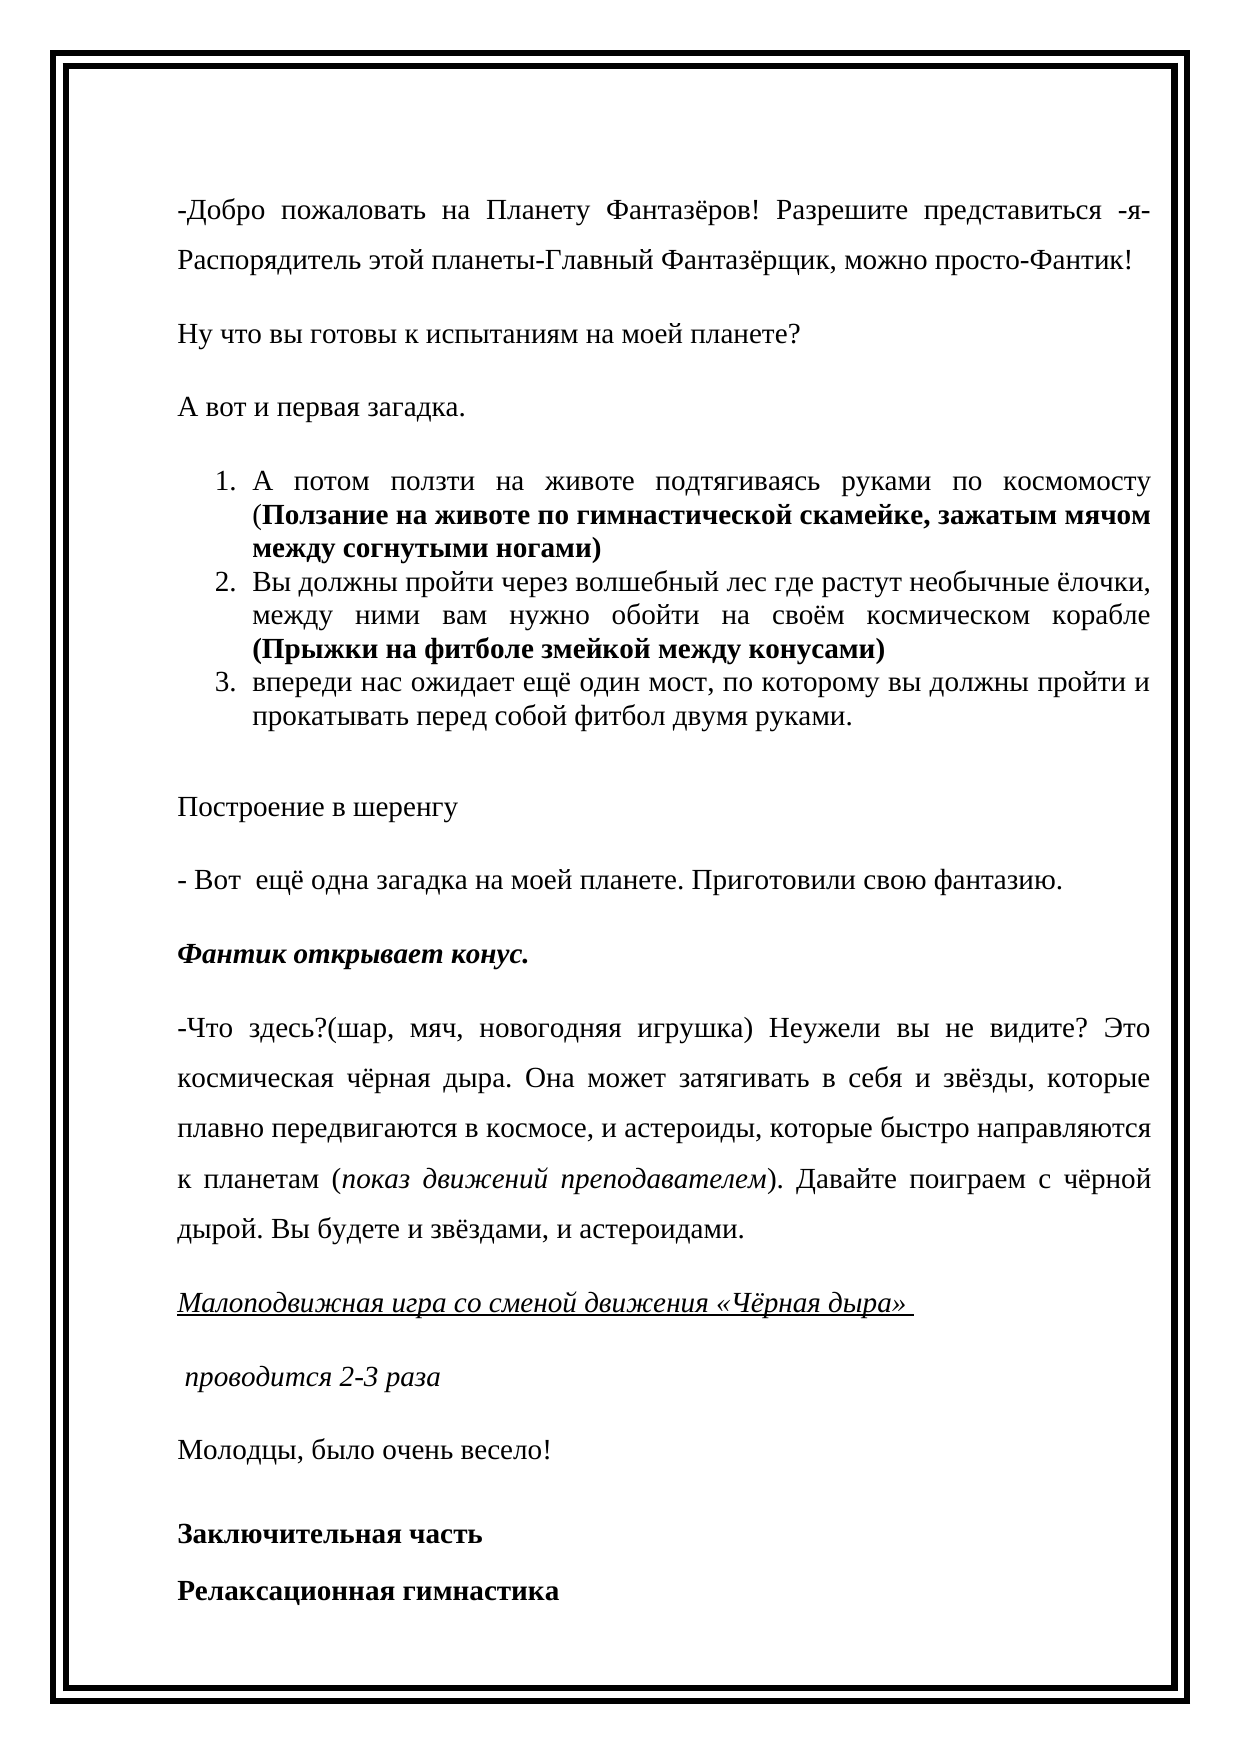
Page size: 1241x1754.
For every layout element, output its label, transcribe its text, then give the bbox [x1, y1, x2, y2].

text Фантик открывает конус. [177, 936, 1152, 970]
text Построение в шеренгу [177, 789, 1152, 822]
text - Вот ещё одна загадка на моей планете. Приготовили свою фантазию. [177, 862, 1152, 896]
list А потом ползти на животе подтягиваясь руками по космомосту (Ползание на животе по гимнастической скамейке, зажатым мячом между согнутыми ногами) [214, 463, 1152, 564]
text Релаксационная гимнастика [177, 1573, 1152, 1607]
text Малоподвижная игра со сменой движения «Чёрная дыра» [177, 1285, 1152, 1318]
text Молодцы, было очень весело! [177, 1432, 1152, 1466]
list Вы должны пройти через волшебный лес где растут необычные ёлочки, между ними вам нужно обойти на своём космическом корабле (Прыжки на фитболе змейкой между конусами) [214, 564, 1152, 664]
text -Добро пожаловать на Планету Фантазёров! Разрешите представиться -я-Распорядитель этой планеты-Главный Фантазёрщик, можно просто-Фантик! [177, 192, 1152, 276]
text проводится 2-3 раза [177, 1359, 1152, 1392]
text Ну что вы готовы к испытаниям на моей планете? [177, 316, 1152, 349]
text Заключительная часть [177, 1516, 1152, 1550]
list впереди нас ожидает ещё один мост, по которому вы должны пройти и прокатывать перед собой фитбол двумя руками. [214, 664, 1152, 732]
text -Что здесь?(шар, мяч, новогодняя игрушка) Неужели вы не видите? Это космическая чёрная дыра. Она может затягивать в себя и звёзды, которые плавно передвигаются в космосе, и астероиды, которые быстро направляются к планетам (показ движений преподавателем). Давайте поиграем с чёрной дырой. Вы будете и звёздами, и астероидами. [177, 1010, 1152, 1245]
text А вот и первая загадка. [177, 389, 1152, 423]
